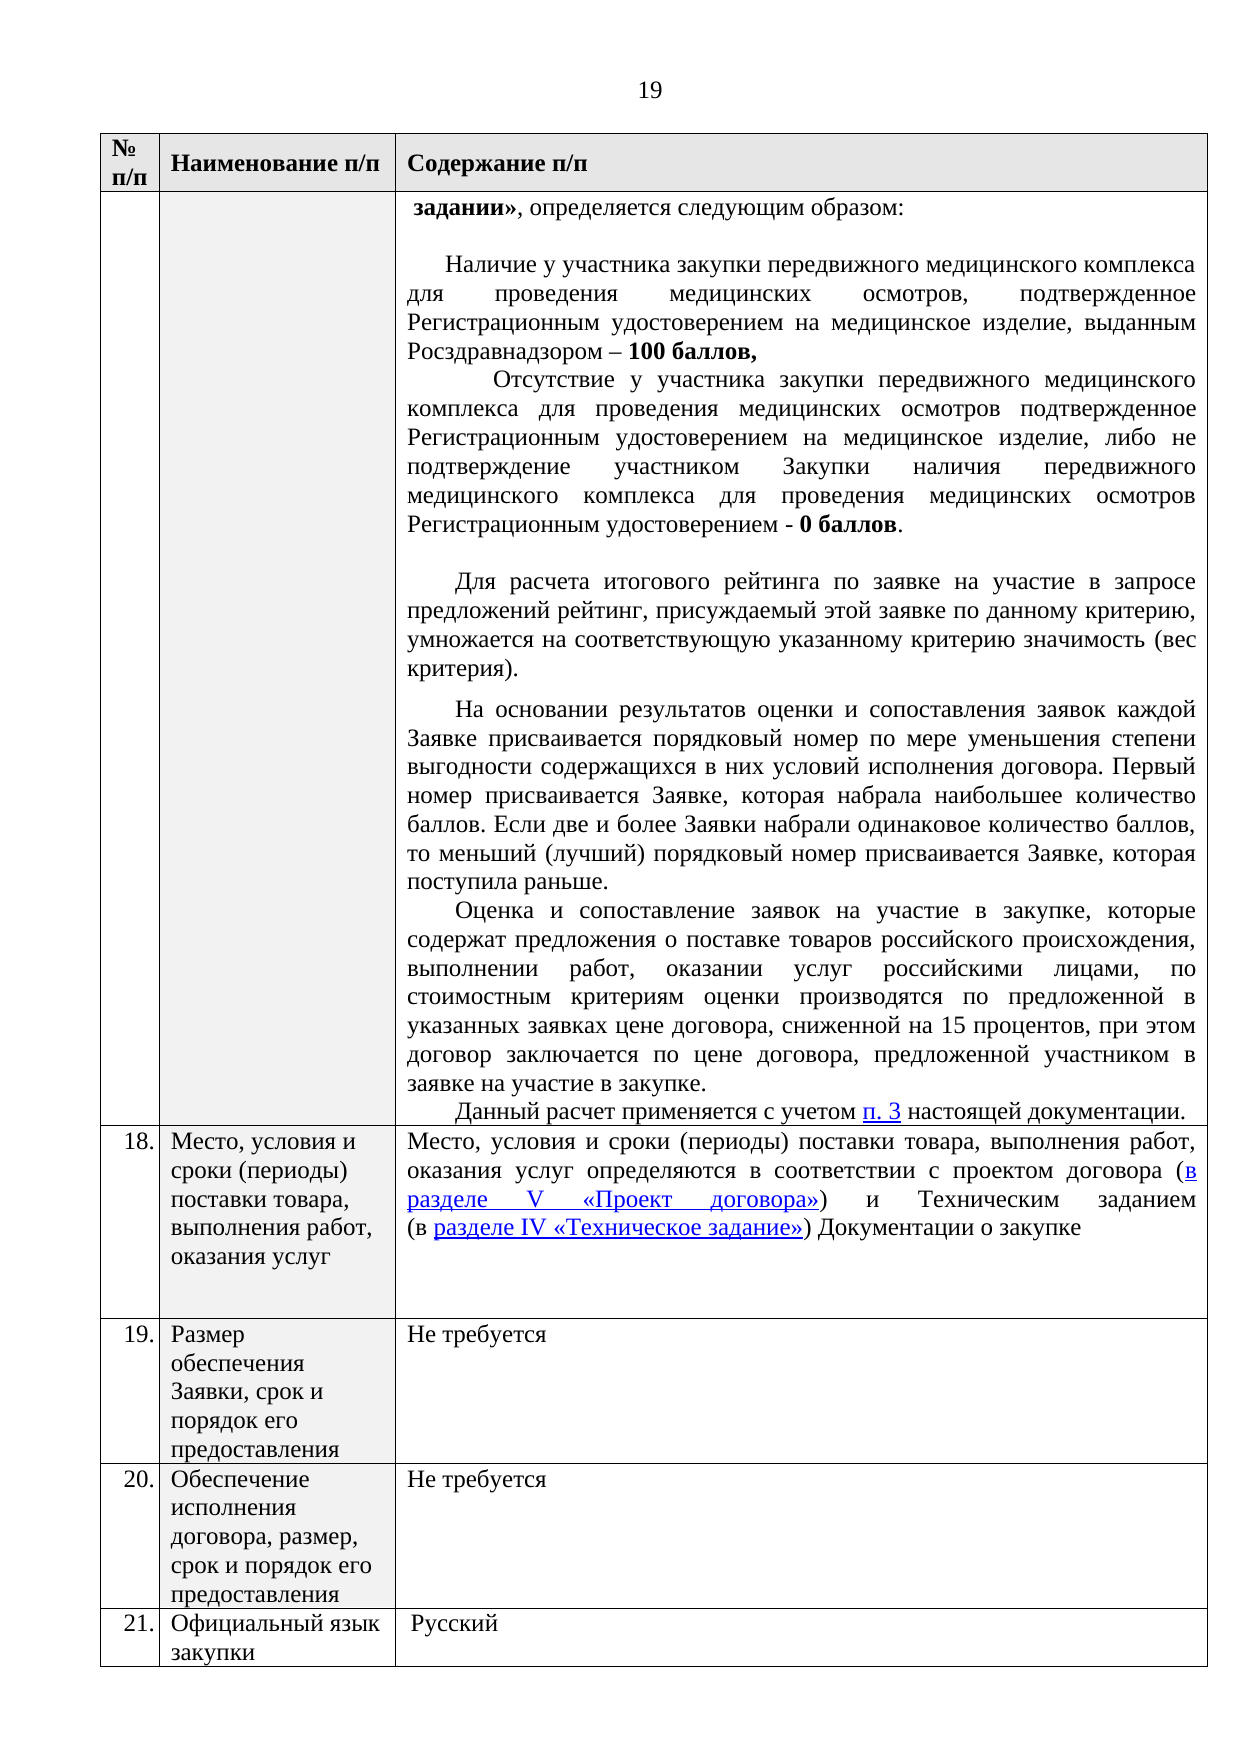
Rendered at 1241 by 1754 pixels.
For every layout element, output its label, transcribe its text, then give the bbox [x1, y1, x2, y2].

table_cell Не требуется [396, 1319, 1207, 1463]
table_cell [101, 1126, 159, 1318]
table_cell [396, 192, 1207, 1125]
table_cell [101, 192, 159, 1125]
table_header № п/п [101, 134, 159, 191]
table_cell [101, 1464, 159, 1607]
table_cell [101, 1609, 159, 1666]
table_cell Русский [396, 1609, 1207, 1666]
table_cell Размер обеспечения Заявки, срок и порядок его предоставления [160, 1319, 395, 1463]
table_cell [101, 1319, 159, 1463]
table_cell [160, 192, 395, 1125]
table_cell Не требуется [396, 1464, 1207, 1607]
table_cell Официальный язык закупки [160, 1609, 395, 1666]
table_header Содержание п/п [396, 134, 1207, 191]
table_cell Место, условия и сроки (периоды) поставки товара, выполнения работ, оказания услуг определяются в соответствии с проектом договора (в разделе V «Проект договора») и Техническим заданием (в разделе IV «Техническое задание») Документации о закупке [396, 1126, 1207, 1318]
table_cell Обеспечение исполнения договора, размер, срок и порядок его предоставления [160, 1464, 395, 1607]
table_cell Место, условия и сроки (периоды) поставки товара, выполнения работ, оказания услуг [160, 1126, 395, 1318]
table_header Наименование п/п [160, 134, 395, 191]
